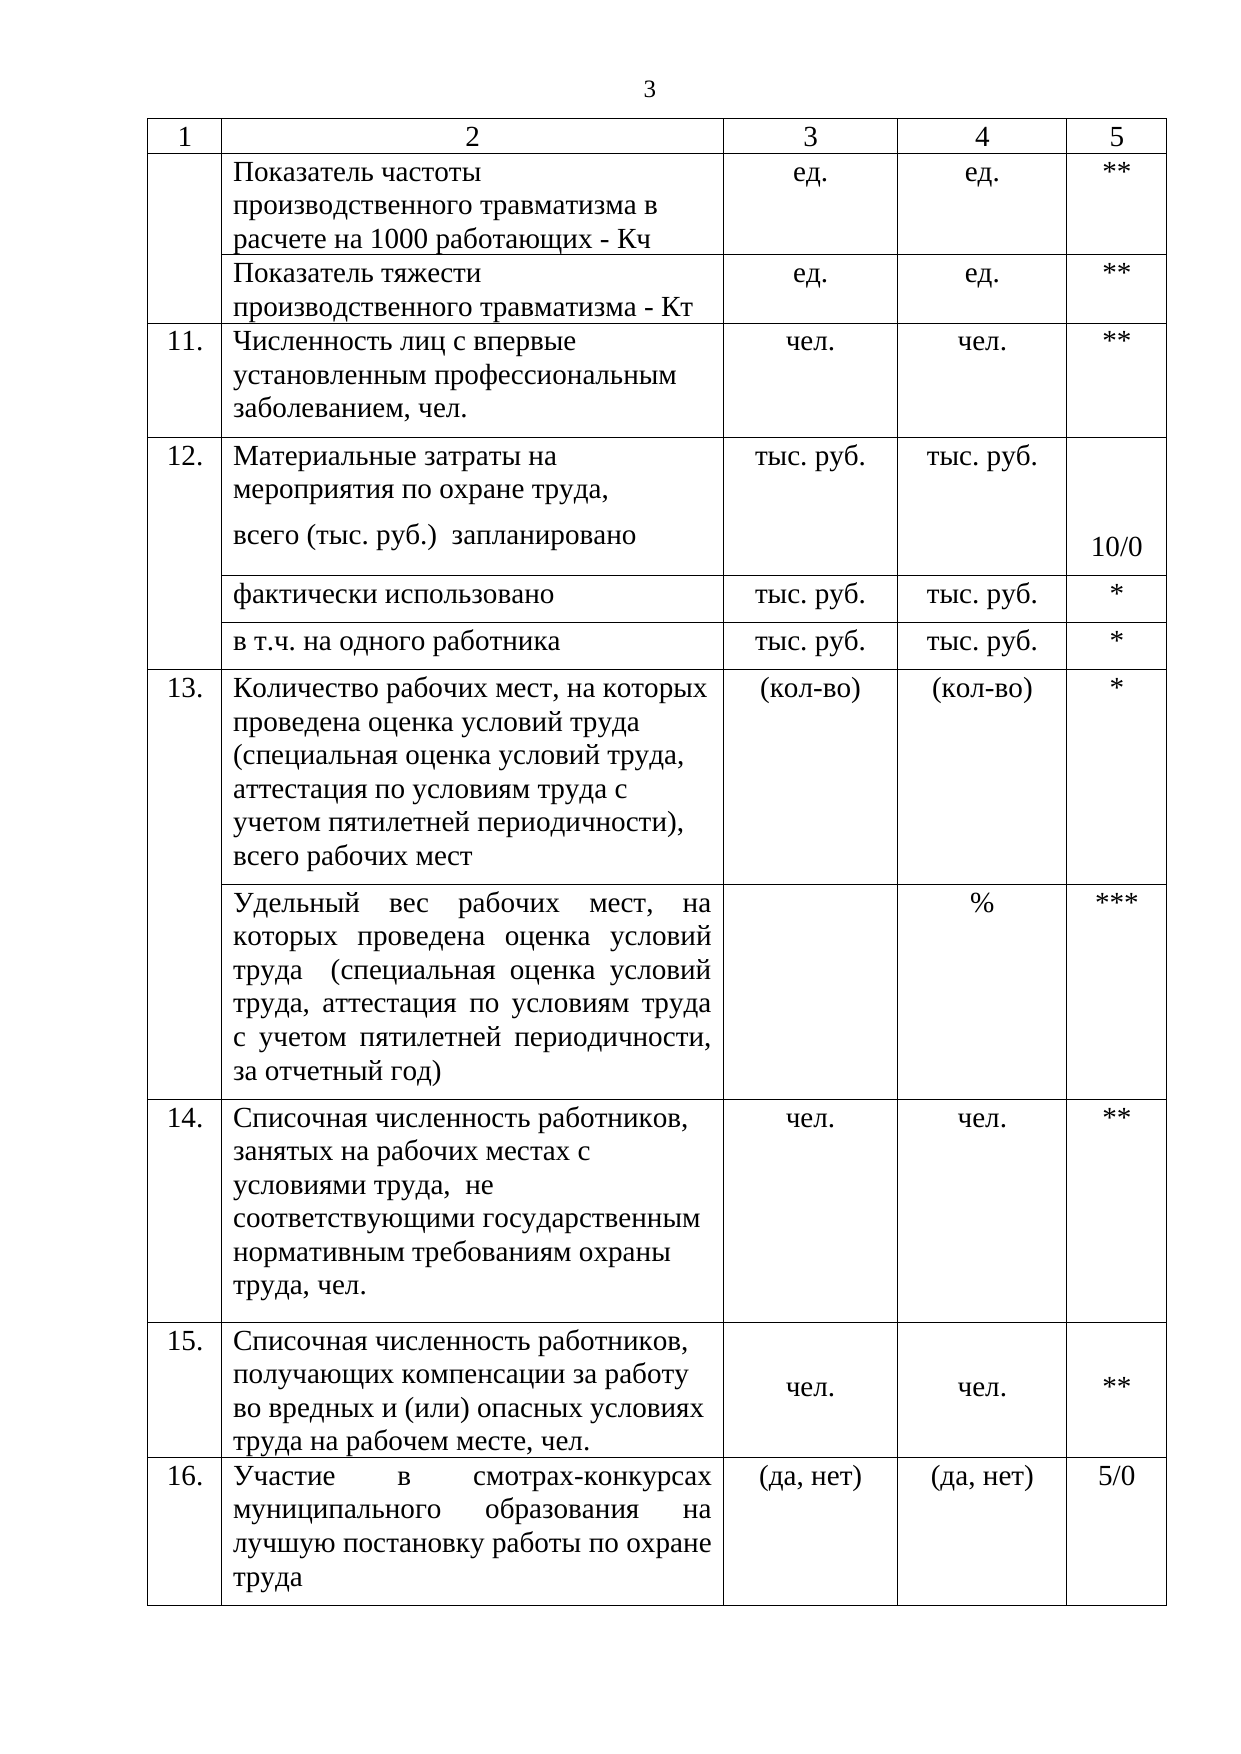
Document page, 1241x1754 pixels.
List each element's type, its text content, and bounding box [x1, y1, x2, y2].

table_cell ** [1067, 154, 1166, 254]
table_cell ед. [898, 255, 1066, 322]
table_header 5 [1067, 119, 1166, 153]
table_cell тыс. руб. [724, 623, 897, 669]
table_cell 10/0 [1067, 438, 1166, 575]
table_cell Показатель тяжести производственного травматизма - Кт [222, 255, 723, 322]
table_cell ** [1067, 324, 1166, 437]
table_cell ед. [898, 154, 1066, 254]
table_cell Материальные затраты на мероприятия по охране труда, всего (тыс. руб.) запланировано [222, 438, 723, 575]
table_cell ** [1067, 1323, 1166, 1457]
table_cell тыс. руб. [898, 623, 1066, 669]
table_cell *** [1067, 885, 1166, 1099]
table_cell [148, 154, 221, 322]
table_cell чел. [898, 324, 1066, 437]
table_cell Удельный вес рабочих мест, на которых проведена оценка условий труда (специальная оценка условий труда, аттестация по условиям труда с учетом пятилетней периодичности, за отчетный год) [222, 885, 723, 1099]
table_cell 11. [148, 324, 221, 437]
table_cell Численность лиц с впервые установленным профессиональным заболеванием, чел. [222, 324, 723, 437]
table_header 3 [724, 119, 897, 153]
table_cell 14. [148, 1100, 221, 1322]
table_cell ед. [724, 154, 897, 254]
table_cell чел. [724, 324, 897, 437]
table_header 4 [898, 119, 1066, 153]
table_cell 16. [148, 1458, 221, 1605]
table_cell % [898, 885, 1066, 1099]
table_cell чел. [724, 1323, 897, 1457]
table_cell в т.ч. на одного работника [222, 623, 723, 669]
table_cell 13. [148, 670, 221, 1099]
table_cell чел. [898, 1323, 1066, 1457]
table_cell 15. [148, 1323, 221, 1457]
table_cell * [1067, 576, 1166, 622]
table_cell 12. [148, 438, 221, 669]
table_cell тыс. руб. [724, 576, 897, 622]
table_header 1 [148, 119, 221, 153]
table_cell 5/0 [1067, 1458, 1166, 1605]
table_cell Списочная численность работников, получающих компенсации за работу во вредных и (или) опасных условиях труда на рабочем месте, чел. [222, 1323, 723, 1457]
table_cell тыс. руб. [898, 438, 1066, 575]
table_cell (да, нет) [724, 1458, 897, 1605]
table_cell ** [1067, 255, 1166, 322]
table_cell (кол-во) [898, 670, 1066, 884]
table_cell (кол-во) [724, 670, 897, 884]
table_cell Показатель частоты производственного травматизма в расчете на 1000 работающих - Кч [222, 154, 723, 254]
table_cell * [1067, 623, 1166, 669]
table_cell Участие в смотрах-конкурсах муниципального образования на лучшую постановку работы по охране труда [222, 1458, 723, 1605]
table_cell [724, 885, 897, 1099]
table_cell Списочная численность работников, занятых на рабочих местах с условиями труда, не соответствующими государственным нормативным требованиям охраны труда, чел. [222, 1100, 723, 1322]
table_cell тыс. руб. [898, 576, 1066, 622]
table_cell ед. [724, 255, 897, 322]
table_cell чел. [898, 1100, 1066, 1322]
table_cell (да, нет) [898, 1458, 1066, 1605]
table_cell * [1067, 670, 1166, 884]
table_cell ** [1067, 1100, 1166, 1322]
table_cell Количество рабочих мест, на которых проведена оценка условий труда (специальная оценка условий труда, аттестация по условиям труда с учетом пятилетней периодичности), всего рабочих мест [222, 670, 723, 884]
table_cell чел. [724, 1100, 897, 1322]
table_cell фактически использовано [222, 576, 723, 622]
table_cell тыс. руб. [724, 438, 897, 575]
table_header 2 [222, 119, 723, 153]
